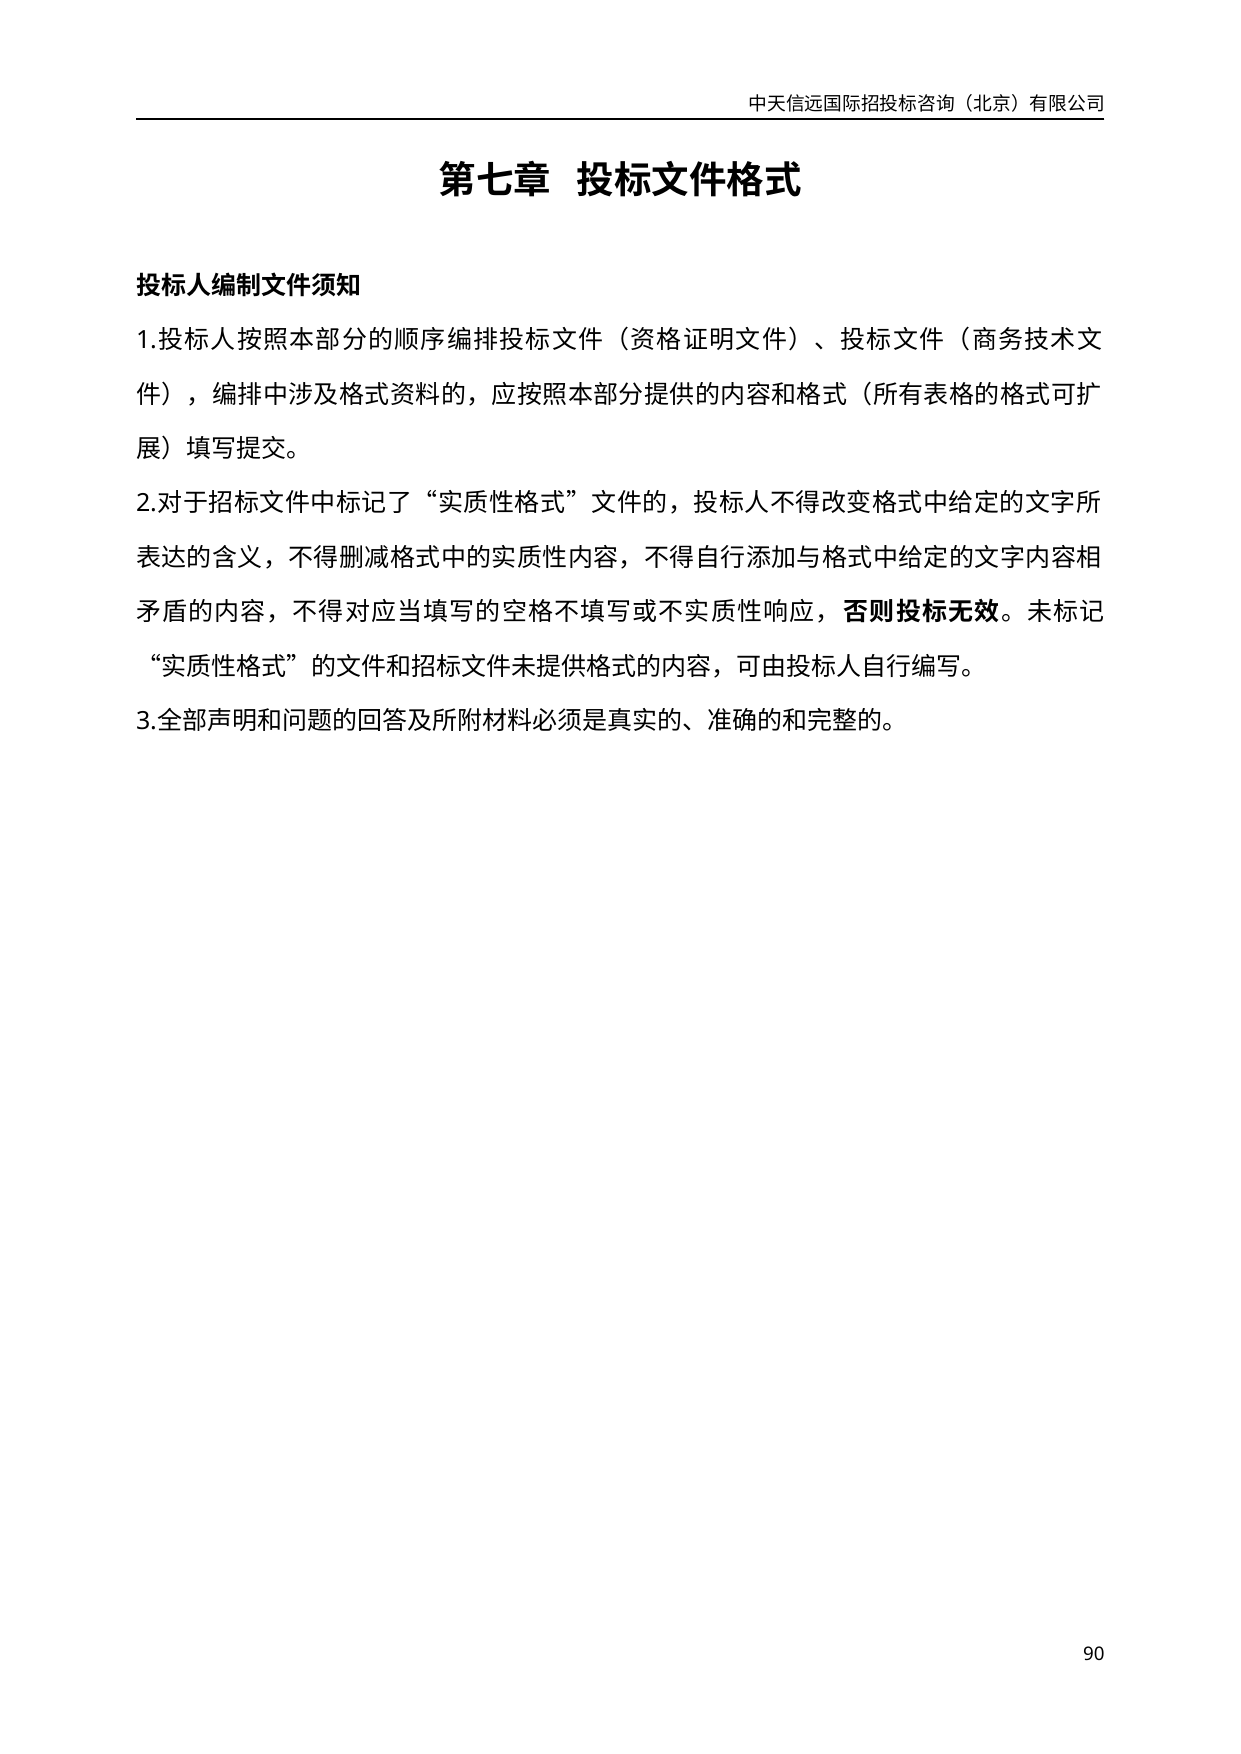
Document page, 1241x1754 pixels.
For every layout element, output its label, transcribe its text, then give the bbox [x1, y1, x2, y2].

text 第七章 投标文件格式 [136, 150, 1104, 204]
text 2.对于招标文件中标记了“实质性格式”文件的，投标人不得改变格式中给定的文字所表达的含义，不得删减格式中的实质性内容，不得自行添加与格式中给定的文字内容相矛盾的内容，不得对应当填写的空格不填写或不实质性响应，否则投标无效。未标记“实质性格式”的文件和招标文件未提供格式的内容，可由投标人自行编写。 [136, 483, 1104, 682]
text 3.全部声明和问题的回答及所附材料必须是真实的、准确的和完整的。 [136, 700, 1104, 737]
text 1.投标人按照本部分的顺序编排投标文件（资格证明文件）、投标文件（商务技术文件），编排中涉及格式资料的，应按照本部分提供的内容和格式（所有表格的格式可扩展）填写提交。 [136, 320, 1104, 465]
text 投标人编制文件须知 [136, 265, 1104, 302]
